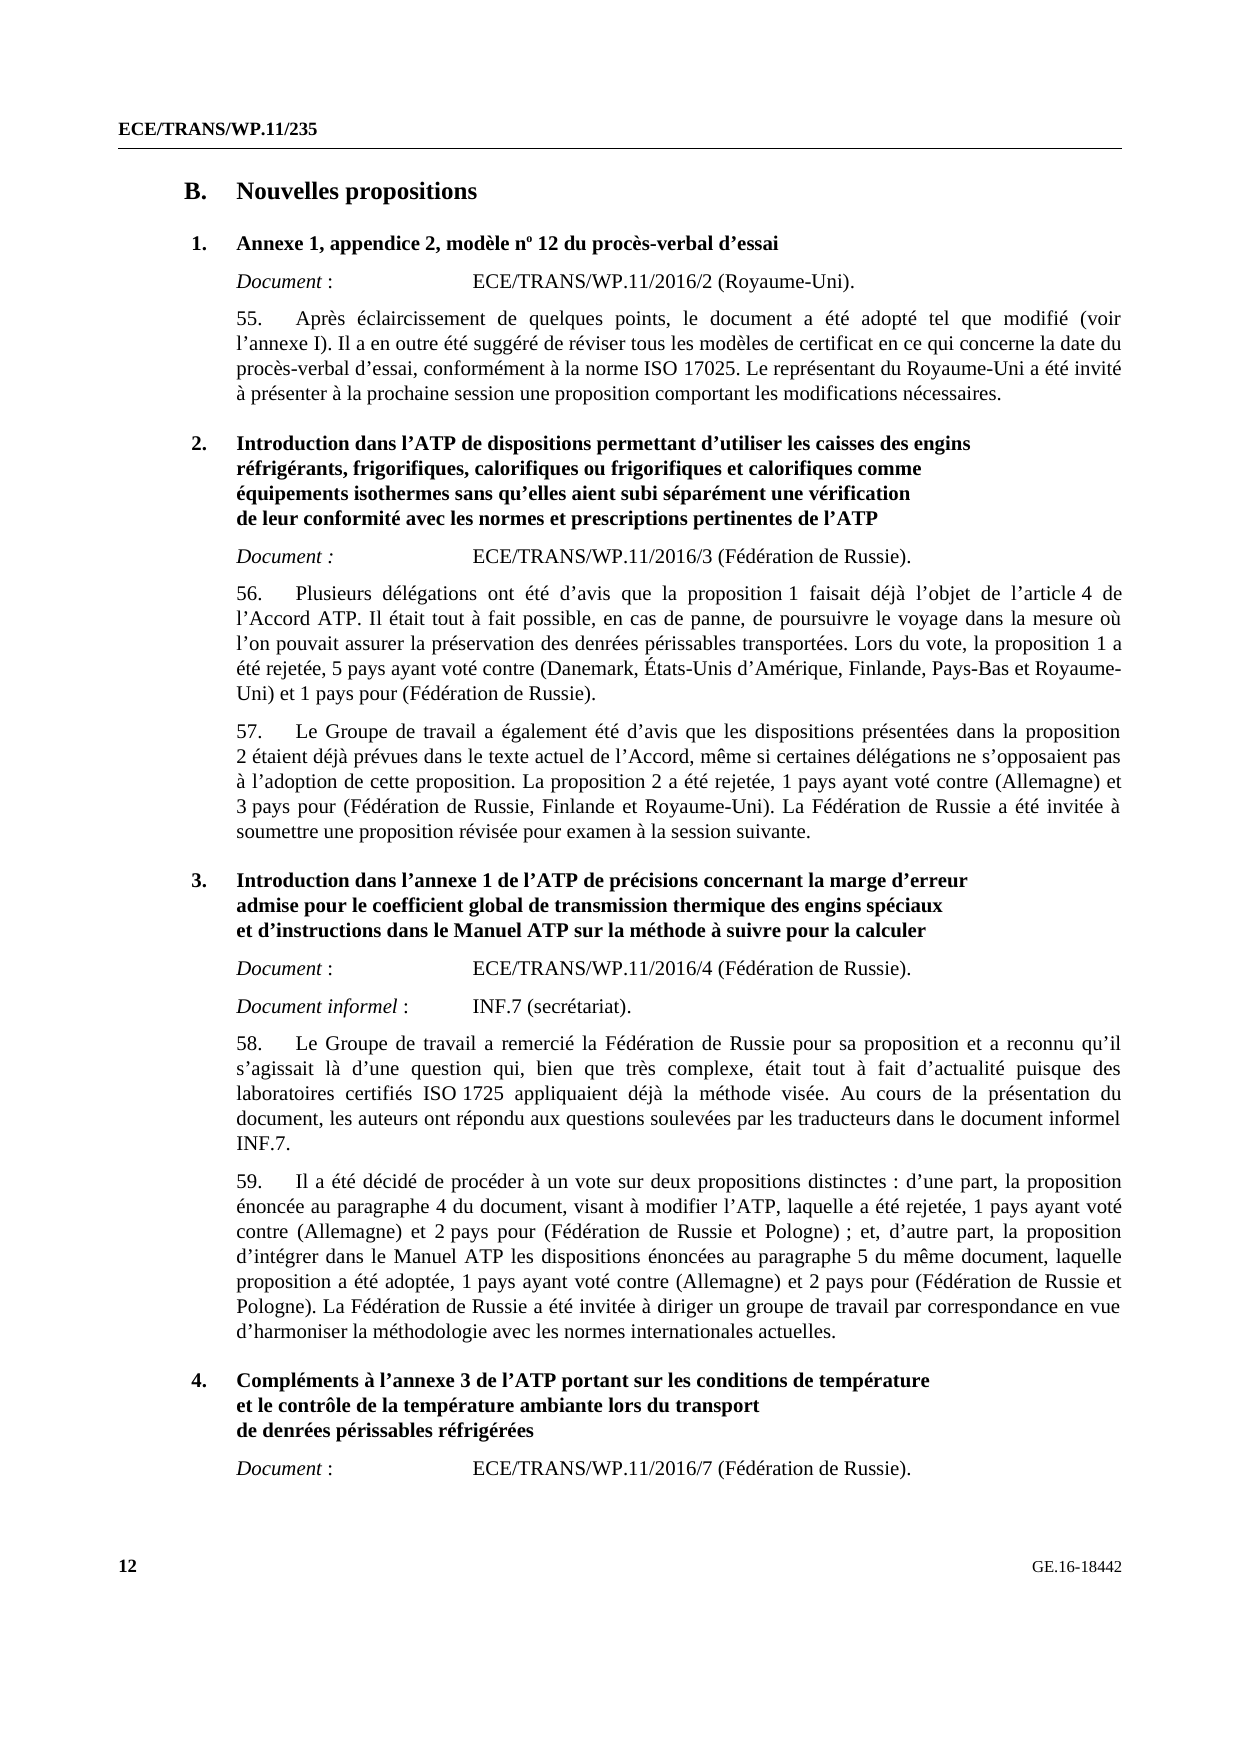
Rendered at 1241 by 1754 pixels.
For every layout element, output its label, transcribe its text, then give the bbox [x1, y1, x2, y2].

text Document : ECE/TRANS/WP.11/2016/2 (Royaume-Uni). [236, 268, 1004, 293]
text 4. Compléments à l’annexe 3 de l’ATP portant sur les conditions de température et le contrôle de la température ambiante lors du transport de denrées périssables réfrigérées [118, 1368, 1004, 1443]
text Document informel : INF.7 (secrétariat). [236, 993, 1004, 1018]
text 3. Introduction dans l’annexe 1 de l’ATP de précisions concernant la marge d’erreur admise pour le coefficient global de transmission thermique des engins spéciaux et d’instructions dans le Manuel ATP sur la méthode à suivre pour la calculer [118, 868, 1004, 943]
text Il a été décidé de procéder à un vote sur deux propositions distinctes : d’une part, la proposition énoncée au paragraphe 4 du document, visant à modifier l’ATP, laquelle a été rejetée, 1 pays ayant voté contre (Allemagne) et 2 pays pour (Fédération de Russie et Pologne) ; et, d’autre part, la proposition d’intégrer dans le Manuel ATP les dispositions énoncées au paragraphe 5 du même document, laquelle proposition a été adoptée, 1 pays ayant voté contre (Allemagne) et 2 pays pour (Fédération de Russie et Pologne). La Fédération de Russie a été invitée à diriger un groupe de travail par correspondance en vue d’harmoniser la méthodologie avec les normes internationales actuelles. [236, 1168, 1122, 1343]
text Après éclaircissement de quelques points, le document a été adopté tel que modifié (voir l’annexe I). Il a en outre été suggéré de réviser tous les modèles de certificat en ce qui concerne la date du procès-verbal d’essai, conformément à la norme ISO 17025. Le représentant du Royaume-Uni a été invité à présenter à la prochaine session une proposition comportant les modifications nécessaires. [236, 305, 1122, 405]
text Document : ECE/TRANS/WP.11/2016/3 (Fédération de Russie). [236, 543, 1004, 568]
text Plusieurs délégations ont été d’avis que la proposition 1 faisait déjà l’objet de l’article 4 de l’Accord ATP. Il était tout à fait possible, en cas de panne, de poursuivre le voyage dans la mesure où l’on pouvait assurer la préservation des denrées périssables transportées. Lors du vote, la proposition 1 a été rejetée, 5 pays ayant voté contre (Danemark, États-Unis d’Amérique, Finlande, Pays-Bas et Royaume-Uni) et 1 pays pour (Fédération de Russie). [236, 580, 1122, 705]
text 2. Introduction dans l’ATP de dispositions permettant d’utiliser les caisses des engins réfrigérants, frigorifiques, calorifiques ou frigorifiques et calorifiques comme équipements isothermes sans qu’elles aient subi séparément une vérification de leur conformité avec les normes et prescriptions pertinentes de l’ATP [118, 430, 1004, 530]
text Le Groupe de travail a remercié la Fédération de Russie pour sa proposition et a reconnu qu’il s’agissait là d’une question qui, bien que très complexe, était tout à fait d’actualité puisque des laboratoires certifiés ISO 1725 appliquaient déjà la méthode visée. Au cours de la présentation du document, les auteurs ont répondu aux questions soulevées par les traducteurs dans le document informel INF.7. [236, 1030, 1122, 1155]
text Document : ECE/TRANS/WP.11/2016/7 (Fédération de Russie). [236, 1455, 1004, 1480]
text 1. Annexe 1, appendice 2, modèle no 12 du procès-verbal d’essai [118, 230, 1004, 255]
text Le Groupe de travail a également été d’avis que les dispositions présentées dans la proposition 2 étaient déjà prévues dans le texte actuel de l’Accord, même si certaines délégations ne s’opposaient pas à l’adoption de cette proposition. La proposition 2 a été rejetée, 1 pays ayant voté contre (Allemagne) et 3 pays pour (Fédération de Russie, Finlande et Royaume-Uni). La Fédération de Russie a été invitée à soumettre une proposition révisée pour examen à la session suivante. [236, 718, 1122, 843]
text Document : ECE/TRANS/WP.11/2016/4 (Fédération de Russie). [236, 955, 1004, 980]
text B. Nouvelles propositions [118, 177, 1004, 205]
